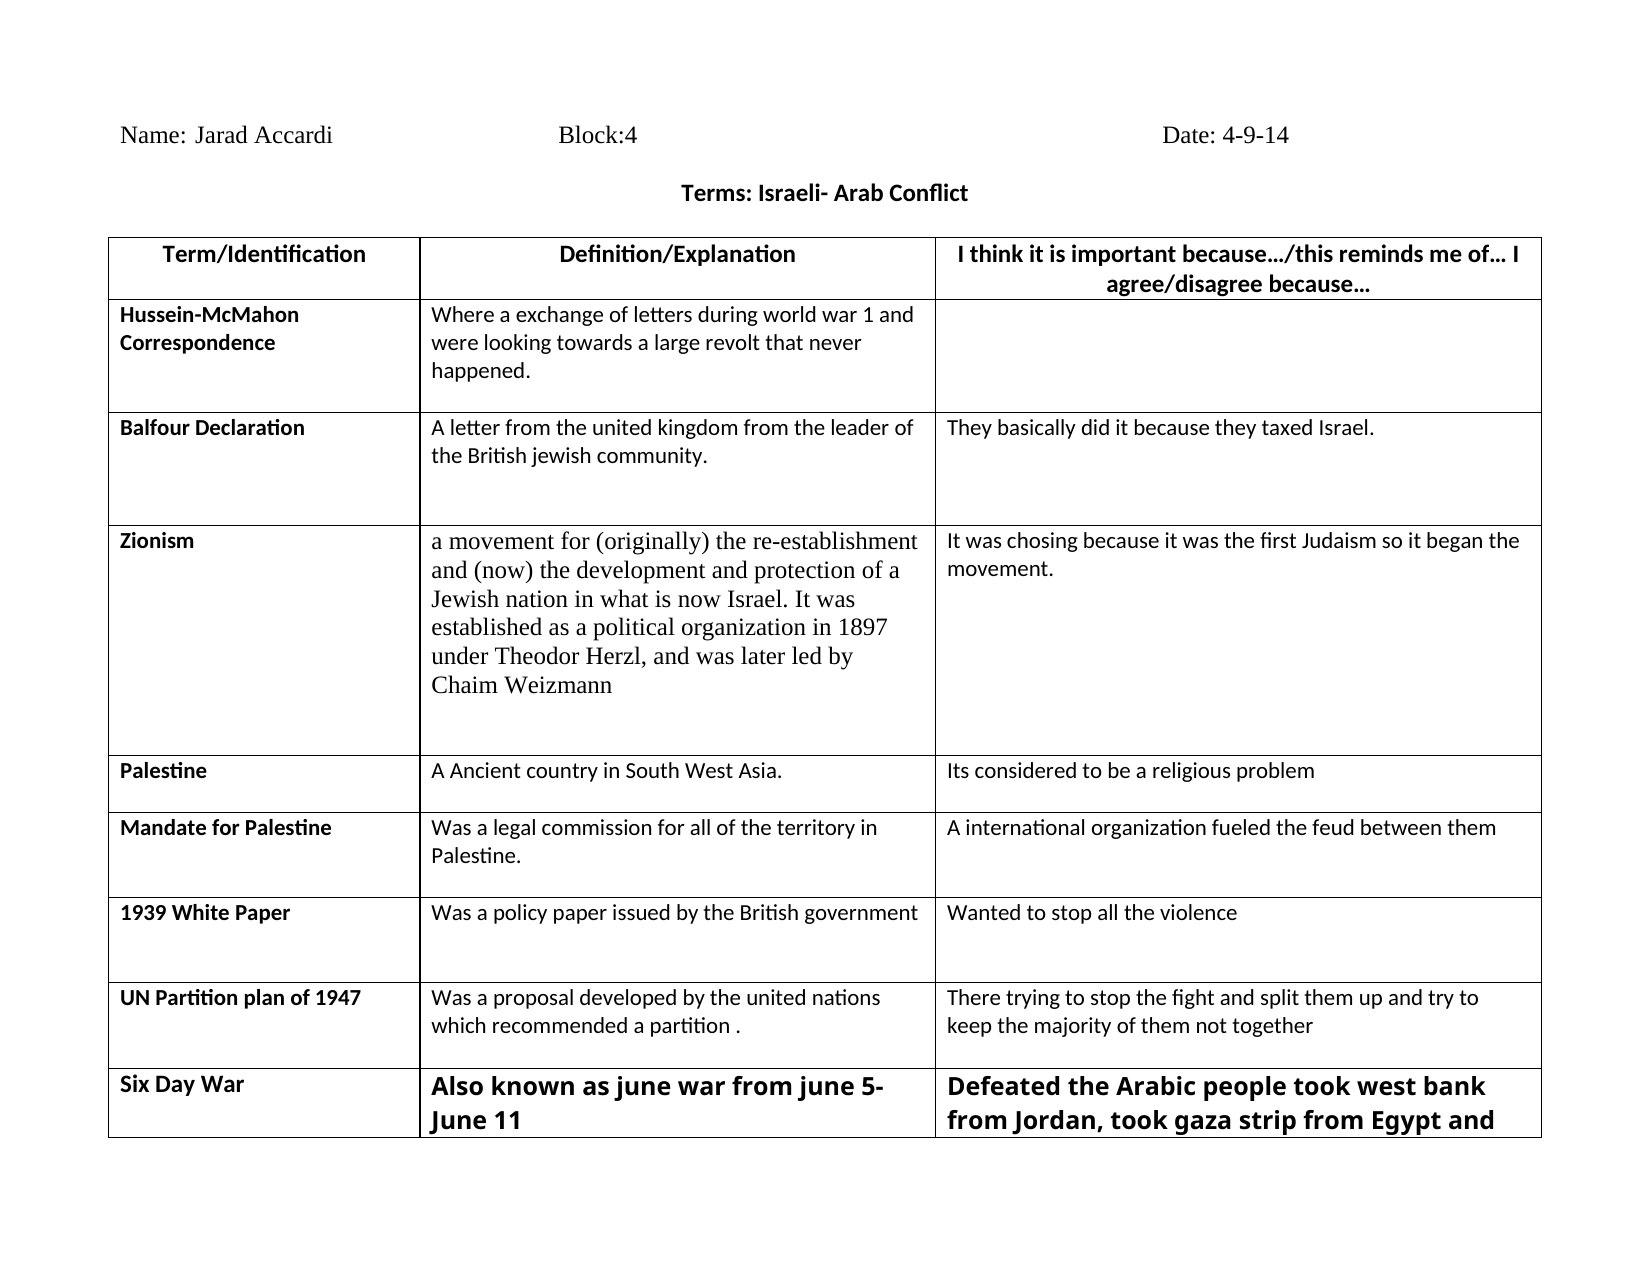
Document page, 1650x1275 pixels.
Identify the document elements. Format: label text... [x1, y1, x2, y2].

table_cell Where a exchange of letters during world war 1 and were looking towards a large revolt that never happened. [421, 300, 935, 412]
table_cell A letter from the united kingdom from the leader of the British jewish community. [421, 413, 935, 525]
table_cell Hussein-McMahon Correspondence [109, 300, 419, 412]
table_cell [421, 1069, 935, 1137]
table_cell Mandate for Palestine [109, 813, 419, 897]
table_cell It was chosing because it was the first Judaism so it began the movement. [936, 526, 1541, 755]
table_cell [936, 1069, 1541, 1137]
table_cell Palestine [109, 756, 419, 812]
table_cell UN Partition plan of 1947 [109, 983, 419, 1067]
table_cell Was a policy paper issued by the British government [421, 898, 935, 982]
table_cell a movement for (originally) the re-establishment and (now) the development and protection of a Jewish nation in what is now Israel. It was established as a political organization in 1897 under Theodor Herzl, and was later led by Chaim Weizmann [421, 526, 935, 755]
table_cell Was a legal commission for all of the territory in Palestine. [421, 813, 935, 897]
text Terms: Israeli- Arab Conflict [120, 177, 1530, 208]
table_cell Balfour Declaration [109, 413, 419, 525]
table_cell Its considered to be a religious problem [936, 756, 1541, 812]
table_cell Zionism [109, 526, 419, 755]
table_header Definition/Explanation [421, 238, 935, 299]
table_cell [936, 300, 1541, 412]
table_cell Wanted to stop all the violence [936, 898, 1541, 982]
table_cell Was a proposal developed by the united nations which recommended a partition . [421, 983, 935, 1067]
table_cell A international organization fueled the feud between them [936, 813, 1541, 897]
table_header Term/Identification [109, 238, 419, 299]
table_cell Six Day War [109, 1069, 419, 1137]
table_header I think it is important because…/this reminds me of… I agree/disagree because… [936, 238, 1541, 299]
table_cell There trying to stop the fight and split them up and try to keep the majority of them not together [936, 983, 1541, 1067]
text Name: Jarad Accardi Block:4 Date: 4-9-14 [120, 120, 1530, 149]
table_cell A Ancient country in South West Asia. [421, 756, 935, 812]
table_cell 1939 White Paper [109, 898, 419, 982]
table_cell They basically did it because they taxed Israel. [936, 413, 1541, 525]
